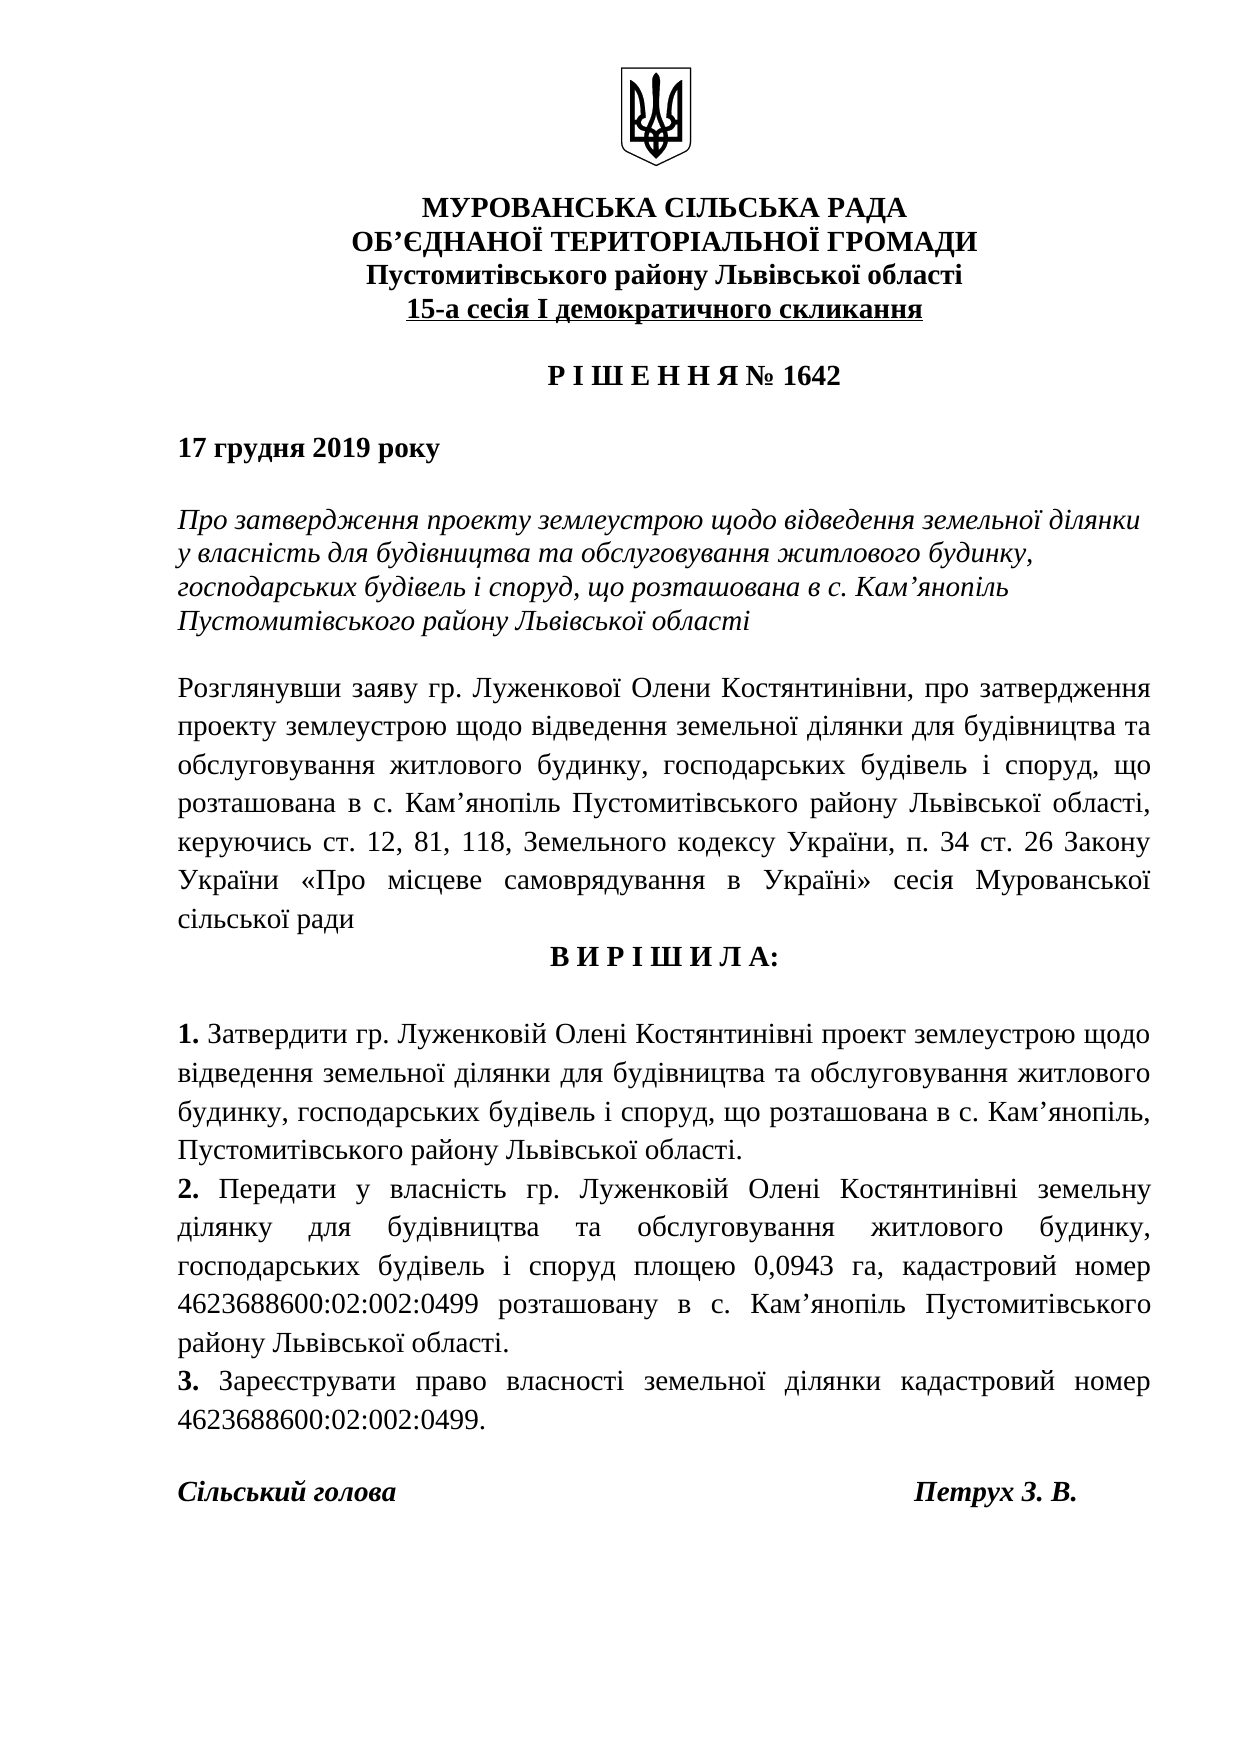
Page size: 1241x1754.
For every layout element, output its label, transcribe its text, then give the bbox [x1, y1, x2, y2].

text Сільський голова Петрух З. В. [177, 1474, 1152, 1508]
text Р І Ш Е Н Н Я № 1642 [177, 358, 1211, 391]
text Пустомитівського району Львівської області [177, 257, 1152, 291]
text 1. Затвердити гр. Луженковій Олені Костянтинівні проект землеустрою щодо відведення земельної ділянки для будівництва та обслуговування житлового будинку, господарських будівель і споруд, що розташована в с. Кам’янопіль, Пустомитівського району Львівської області. [177, 1017, 1152, 1166]
text Про затвердження проекту землеустрою щодо відведення земельної ділянки у власність для будівництва та обслуговування житлового будинку, господарських будівель і споруд, що розташована в с. Кам’янопіль Пустомитівського району Львівської області [177, 502, 1152, 636]
text ОБ’ЄДНАНОЇ ТЕРИТОРІАЛЬНОЇ ГРОМАДИ [177, 224, 1152, 257]
text 17 грудня 2019 року [177, 430, 1152, 463]
text МУРОВАНСЬКА СІЛЬСЬКА РАДА [177, 190, 1152, 224]
text 15-а сесія І демократичного скликання [177, 291, 1152, 324]
text Розглянувши заяву гр. Луженкової Олени Костянтинівни, про затвердження проекту землеустрою щодо відведення земельної ділянки для будівництва та обслуговування житлового будинку, господарських будівель і споруд, що розташована в с. Кам’янопіль Пустомитівського району Львівської області, керуючись ст. 12, 81, 118, Земельного кодексу України, п. 34 ст. 26 Закону України «Про місцеве самоврядування в Україні» сесія Мурованської сільської ради [177, 670, 1152, 934]
text 3. Зареєструвати право власності земельної ділянки кадастровий номер 4623688600:02:002:0499. [177, 1363, 1152, 1436]
text 2. Передати у власність гр. Луженковій Олені Костянтинівні земельну ділянку для будівництва та обслуговування житлового будинку, господарських будівель і споруд площею 0,0943 га, кадастровий номер 4623688600:02:002:0499 розташовану в с. Кам’янопіль Пустомитівського району Львівської області. [177, 1171, 1152, 1358]
text В И Р І Ш И Л А: [177, 939, 1152, 973]
